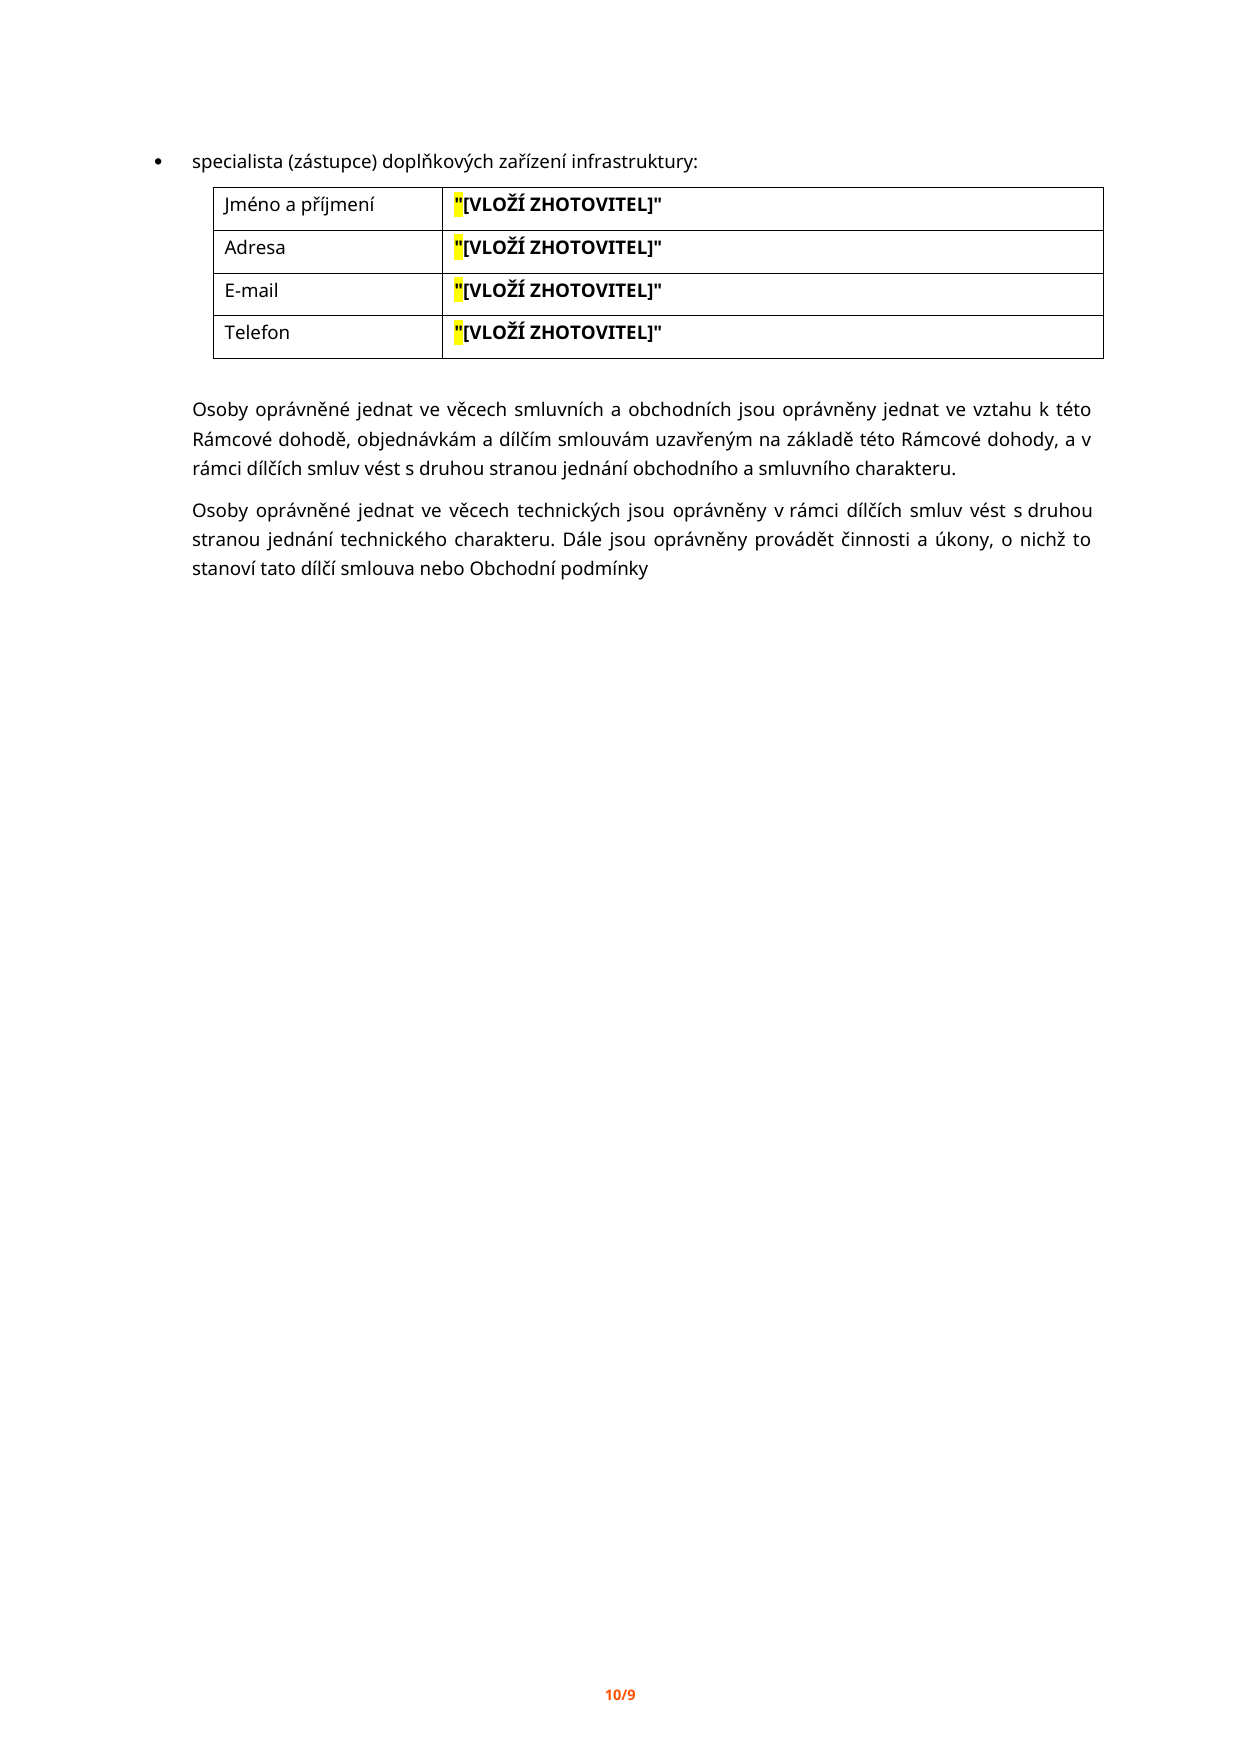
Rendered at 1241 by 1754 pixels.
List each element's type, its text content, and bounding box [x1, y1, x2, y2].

text Osoby oprávněné jednat ve věcech technických jsou oprávněny v rámci dílčích smluv vést s druhou stranou jednání technického charakteru. Dále jsou oprávněny provádět činnosti a úkony, o nichž to stanoví tato dílčí smlouva nebo Obchodní podmínky [192, 497, 1093, 581]
table_cell [443, 316, 1103, 358]
table_cell E-mail [214, 274, 442, 315]
table_cell Telefon [214, 316, 442, 358]
table_cell [443, 231, 1103, 273]
table_header [443, 188, 1103, 230]
table_cell [443, 274, 1103, 315]
list specialista (zástupce) doplňkových zařízení infrastruktury: [155, 143, 1093, 175]
table_cell Adresa [214, 231, 442, 273]
text Osoby oprávněné jednat ve věcech smluvních a obchodních jsou oprávněny jednat ve vztahu k této Rámcové dohodě, objednávkám a dílčím smlouvám uzavřeným na základě této Rámcové dohody, a v rámci dílčích smluv vést s druhou stranou jednání obchodního a smluvního charakteru. [192, 397, 1093, 481]
table_header Jméno a příjmení [214, 188, 442, 230]
